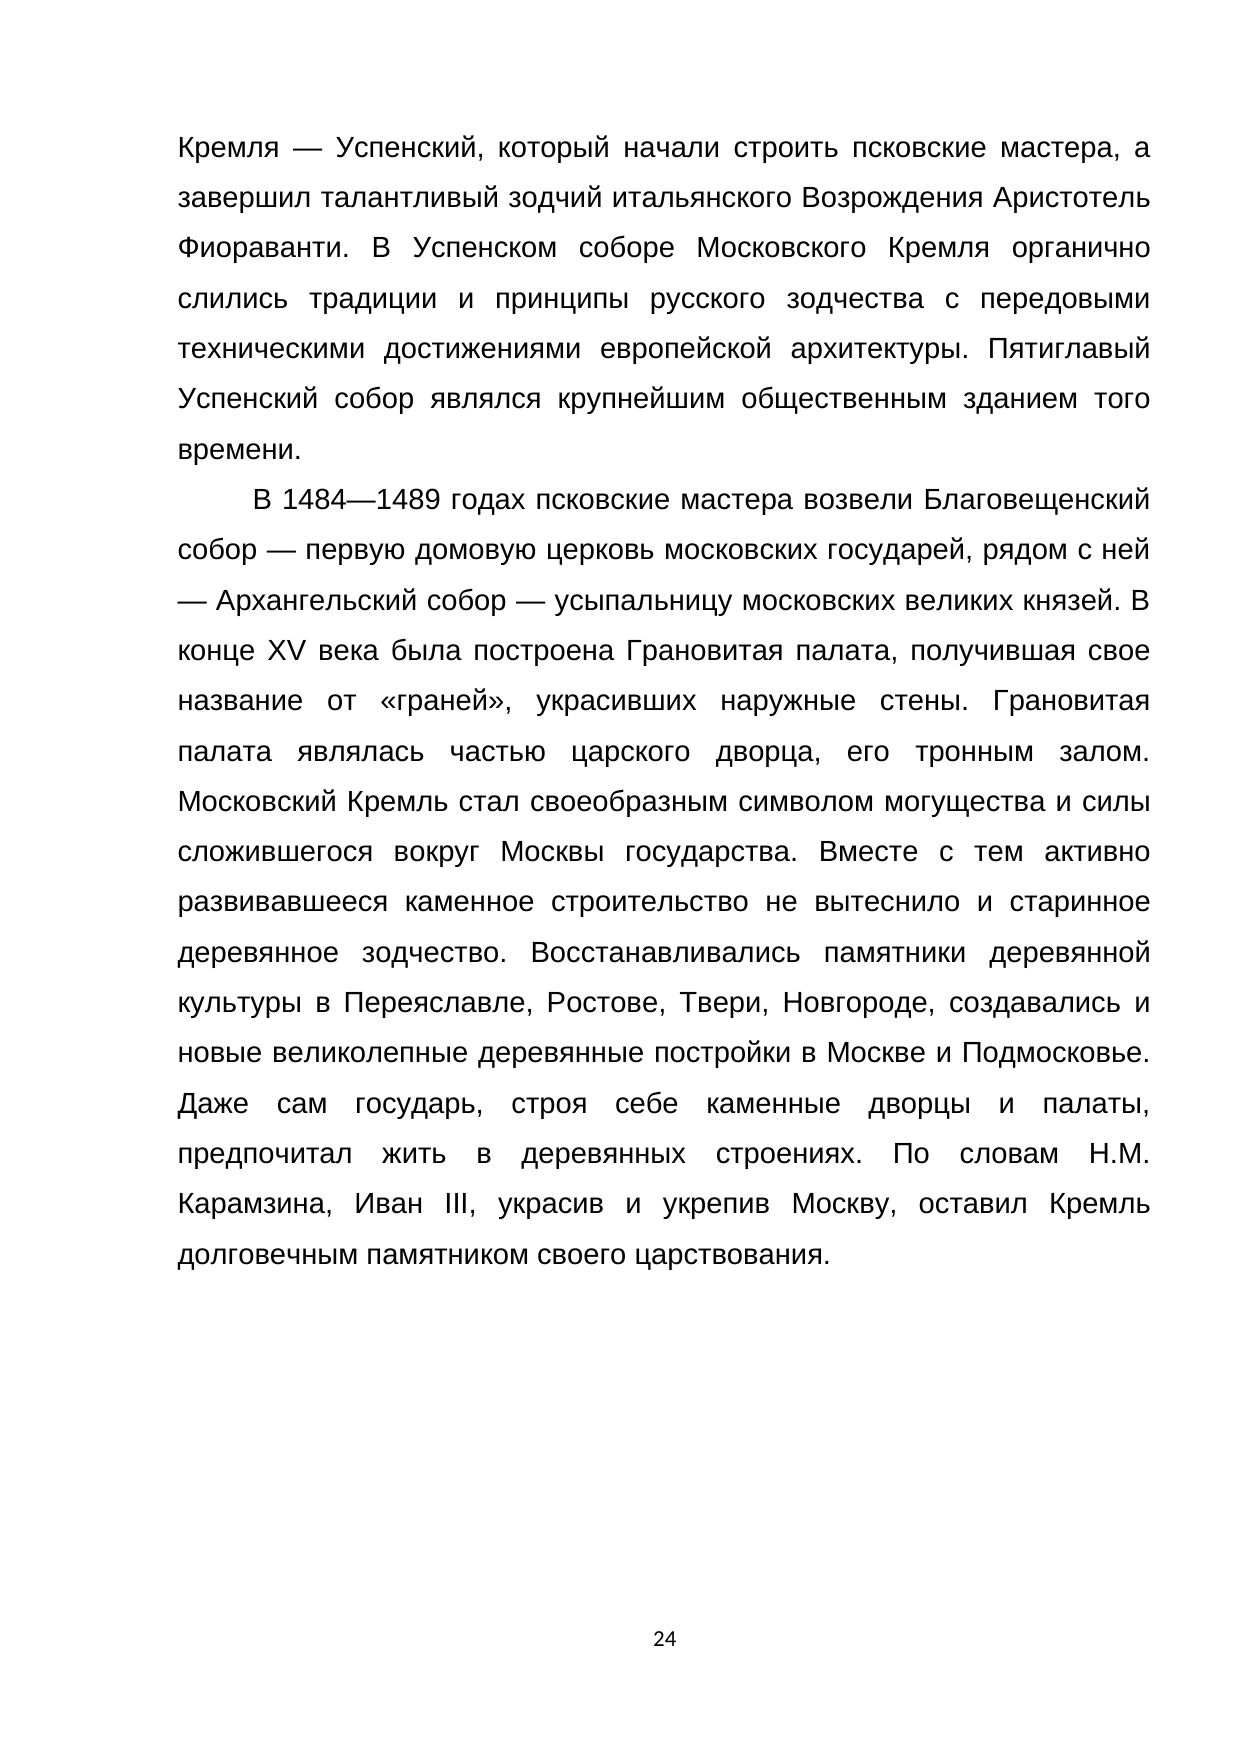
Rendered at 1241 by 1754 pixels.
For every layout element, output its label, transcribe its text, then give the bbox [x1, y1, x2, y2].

text В 1484—1489 годах псковские мастера возвели Благовещенский собор — первую домовую церковь московских государей, рядом с ней — Архангельский собор — усыпальницу московских великих князей. В конце XV века была построена Грановитая палата, получившая свое название от «граней», украсивших наружные стены. Грановитая палата являлась частью царского дворца, его тронным залом. Московский Кремль стал своеобразным символом могущества и силы сложившегося вокруг Москвы государства. Вместе с тем активно развивавшееся каменное строительство не вытеснило и старинное деревянное зодчество. Восстанавливались памятники деревянной культуры в Переяславле, Ростове, Твери, Новгороде, создавались и новые великолепные деревянные постройки в Москве и Подмосковье. Даже сам государь, строя себе каменные дворцы и палаты, предпочитал жить в деревянных строениях. По словам Н.М. Карамзина, Иван III, украсив и укрепив Москву, оставил Кремль долговечным памятником своего царствования. [177, 482, 1152, 1270]
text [177, 130, 1152, 465]
